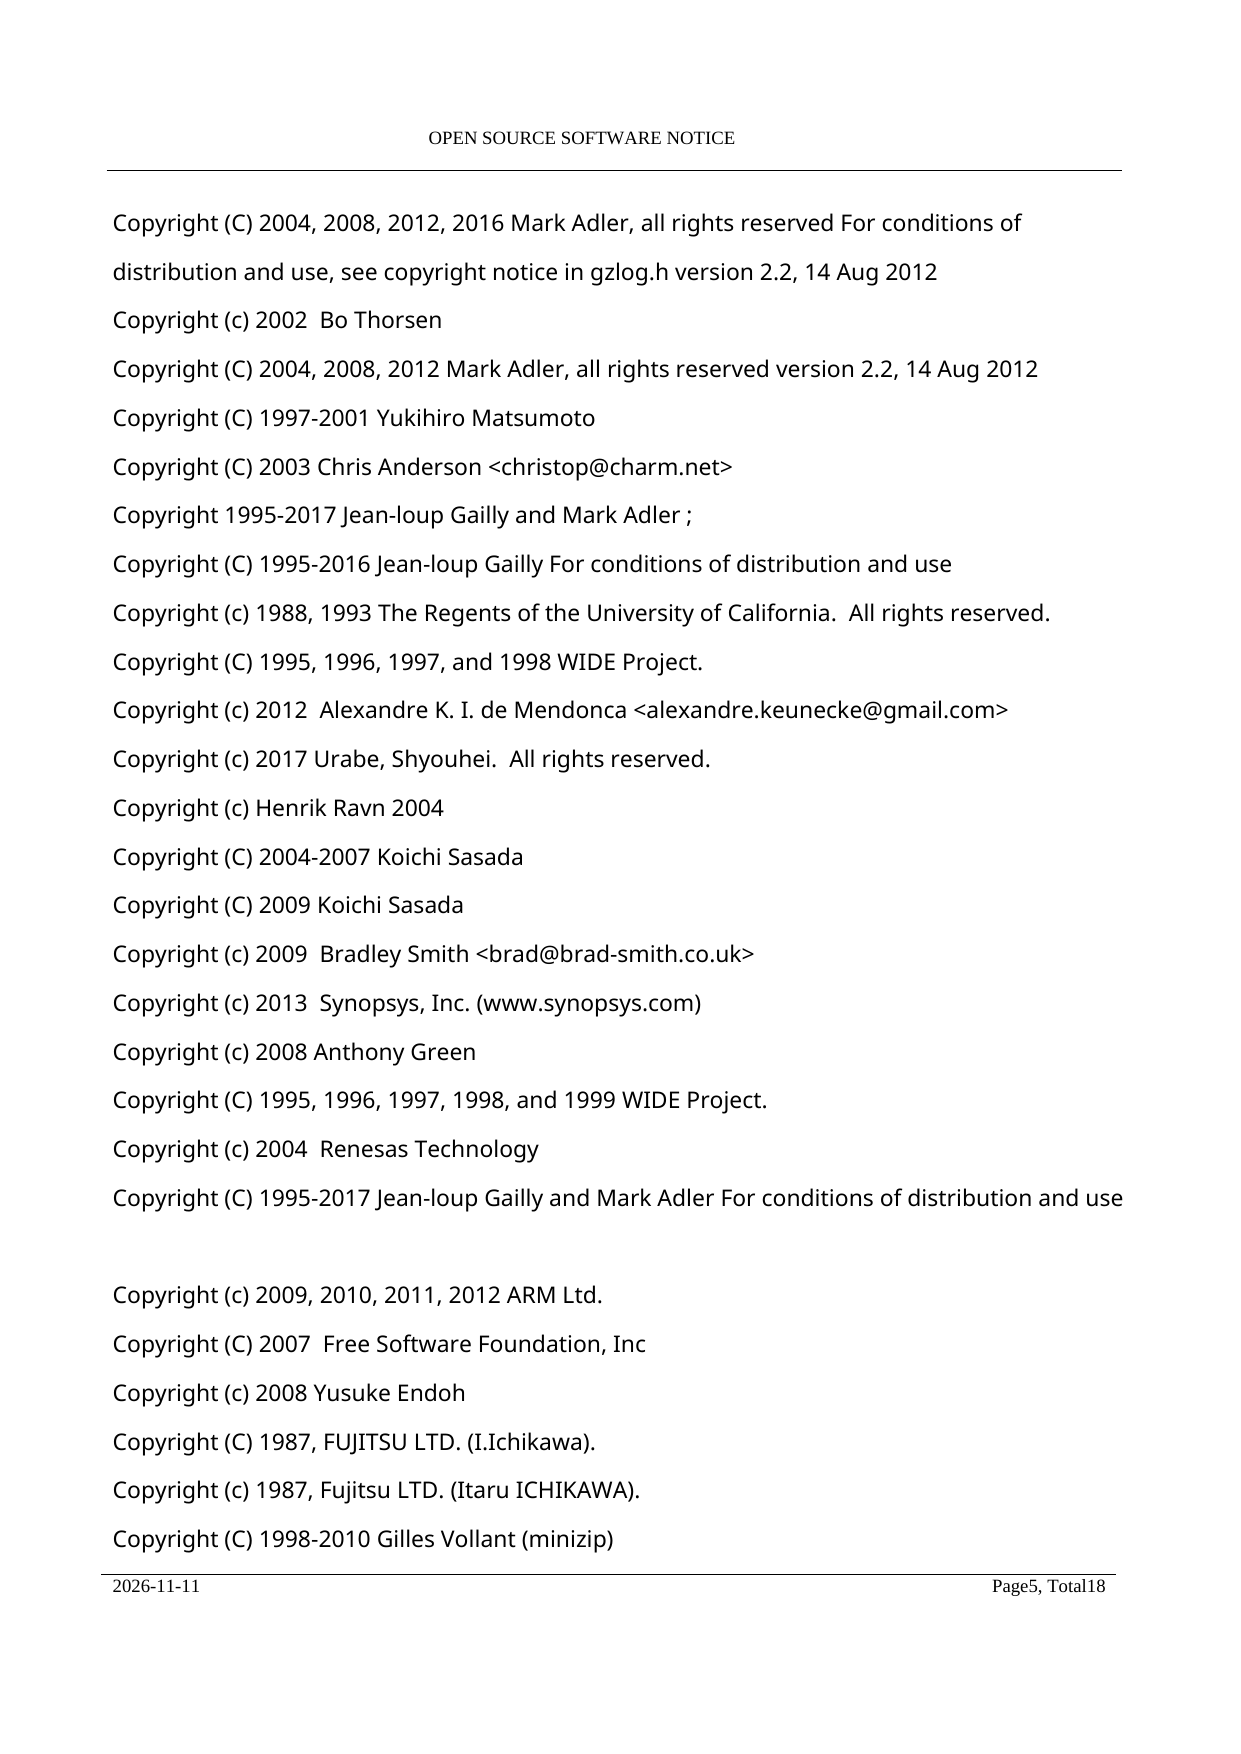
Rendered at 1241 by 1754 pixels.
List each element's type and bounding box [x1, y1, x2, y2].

text [112, 206, 1128, 1555]
